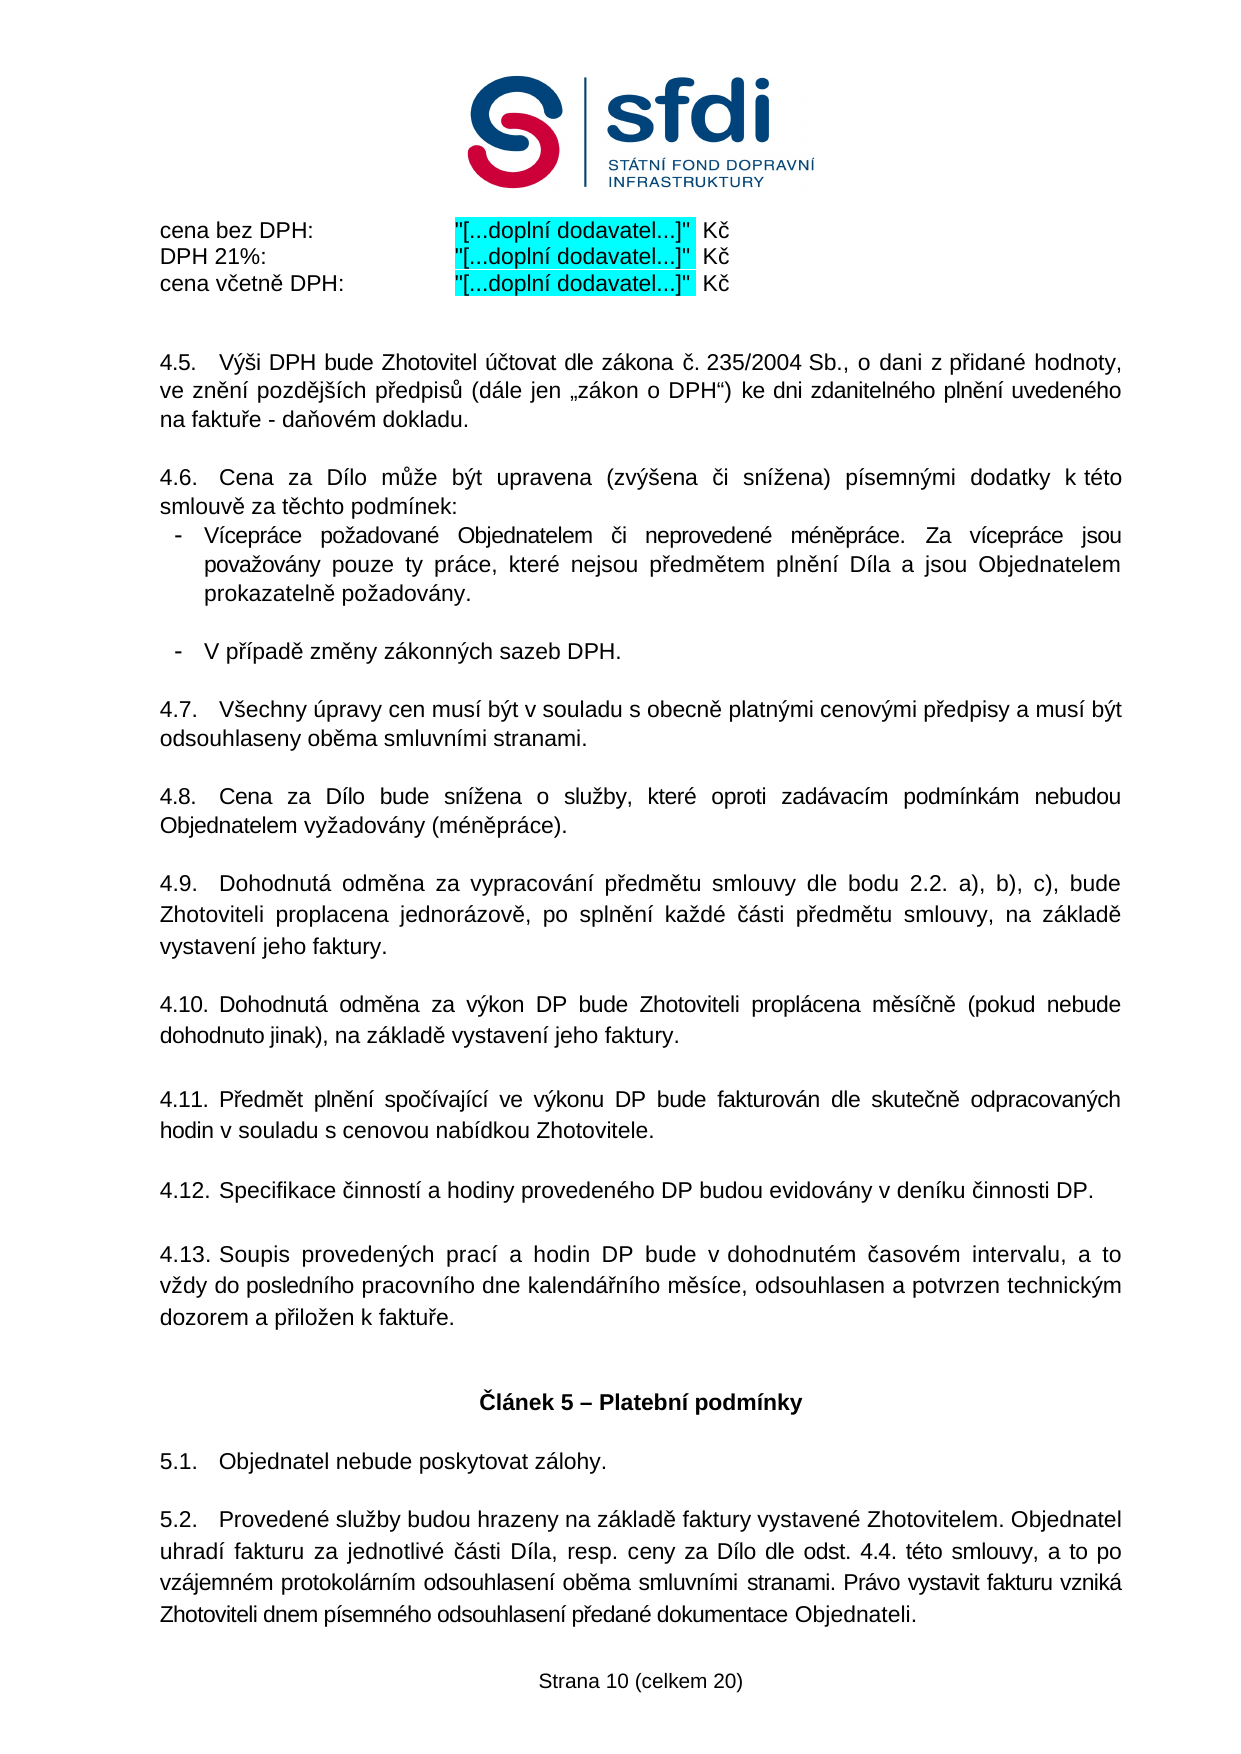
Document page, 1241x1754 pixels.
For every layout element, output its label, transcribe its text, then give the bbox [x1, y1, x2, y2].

text cena bez DPH: Kč [696, 217, 1122, 243]
text cena bez DPH: Kč [159, 217, 455, 243]
list Dohodnutá odměna za vypracování předmětu smlouvy dle bodu 2.2. a), b), c), bude Zhotoviteli proplacena jednorázově, po splnění každé části předmětu smlouvy, na základě vystavení jeho faktury. [159, 870, 1122, 959]
text Článek 5 – Platební podmínky [159, 1389, 1122, 1415]
list Objednatel nebude poskytovat zálohy. [159, 1448, 1122, 1474]
list V případě změny zákonných sazeb DPH. [174, 638, 1122, 664]
list Všechny úpravy cen musí být v souladu s obecně platnými cenovými předpisy a musí být odsouhlaseny oběma smluvními stranami. [159, 696, 1122, 751]
text DPH 21%: Kč [696, 243, 1122, 269]
picture [467, 73, 815, 191]
text cena včetně DPH: Kč [159, 269, 1122, 296]
list Cena za Dílo může být upravena (zvýšena či snížena) písemnými dodatky k této smlouvě za těchto podmínek: [159, 464, 1122, 520]
text DPH 21%: Kč [159, 243, 455, 269]
list Předmět plnění spočívající ve výkonu DP bude fakturován dle skutečně odpracovaných hodin v souladu s cenovou nabídkou Zhotovitele. [159, 1086, 1122, 1143]
list Vícepráce požadované Objednatelem či neprovedené méněpráce. Za vícepráce jsou považovány pouze ty práce, které nejsou předmětem plnění Díla a jsou Objednatelem prokazatelně požadovány. [174, 522, 1122, 607]
list Výši DPH bude Zhotovitel účtovat dle zákona č. 235/2004 Sb., o dani z přidané hodnoty, ve znění pozdějších předpisů (dále jen „zákon o DPH“) ke dni zdanitelného plnění uvedeného na faktuře - daňovém dokladu. [159, 348, 1122, 433]
list Cena za Dílo bude snížena o služby, které oproti zadávacím podmínkám nebudou Objednatelem vyžadovány (méněpráce). [159, 783, 1122, 838]
list Provedené služby budou hrazeny na základě faktury vystavené Zhotovitelem. Objednatel uhradí fakturu za jednotlivé části Díla, resp. ceny za Dílo dle odst. 4.4. této smlouvy, a to po vzájemném protokolárním odsouhlasení oběma smluvními stranami. Právo vystavit fakturu vzniká Zhotoviteli dnem písemného odsouhlasení předané dokumentace Objednateli. [159, 1506, 1122, 1627]
list Soupis provedených prací a hodin DP bude v dohodnutém časovém intervalu, a to vždy do posledního pracovního dne kalendářního měsíce, odsouhlasen a potvrzen technickým dozorem a přiložen k faktuře. [159, 1241, 1122, 1330]
list Dohodnutá odměna za výkon DP bude Zhotoviteli proplácena měsíčně (pokud nebude dohodnuto jinak), na základě vystavení jeho faktury. [159, 991, 1122, 1049]
list Specifikace činností a hodiny provedeného DP budou evidovány v deníku činnosti DP. [159, 1177, 1122, 1204]
